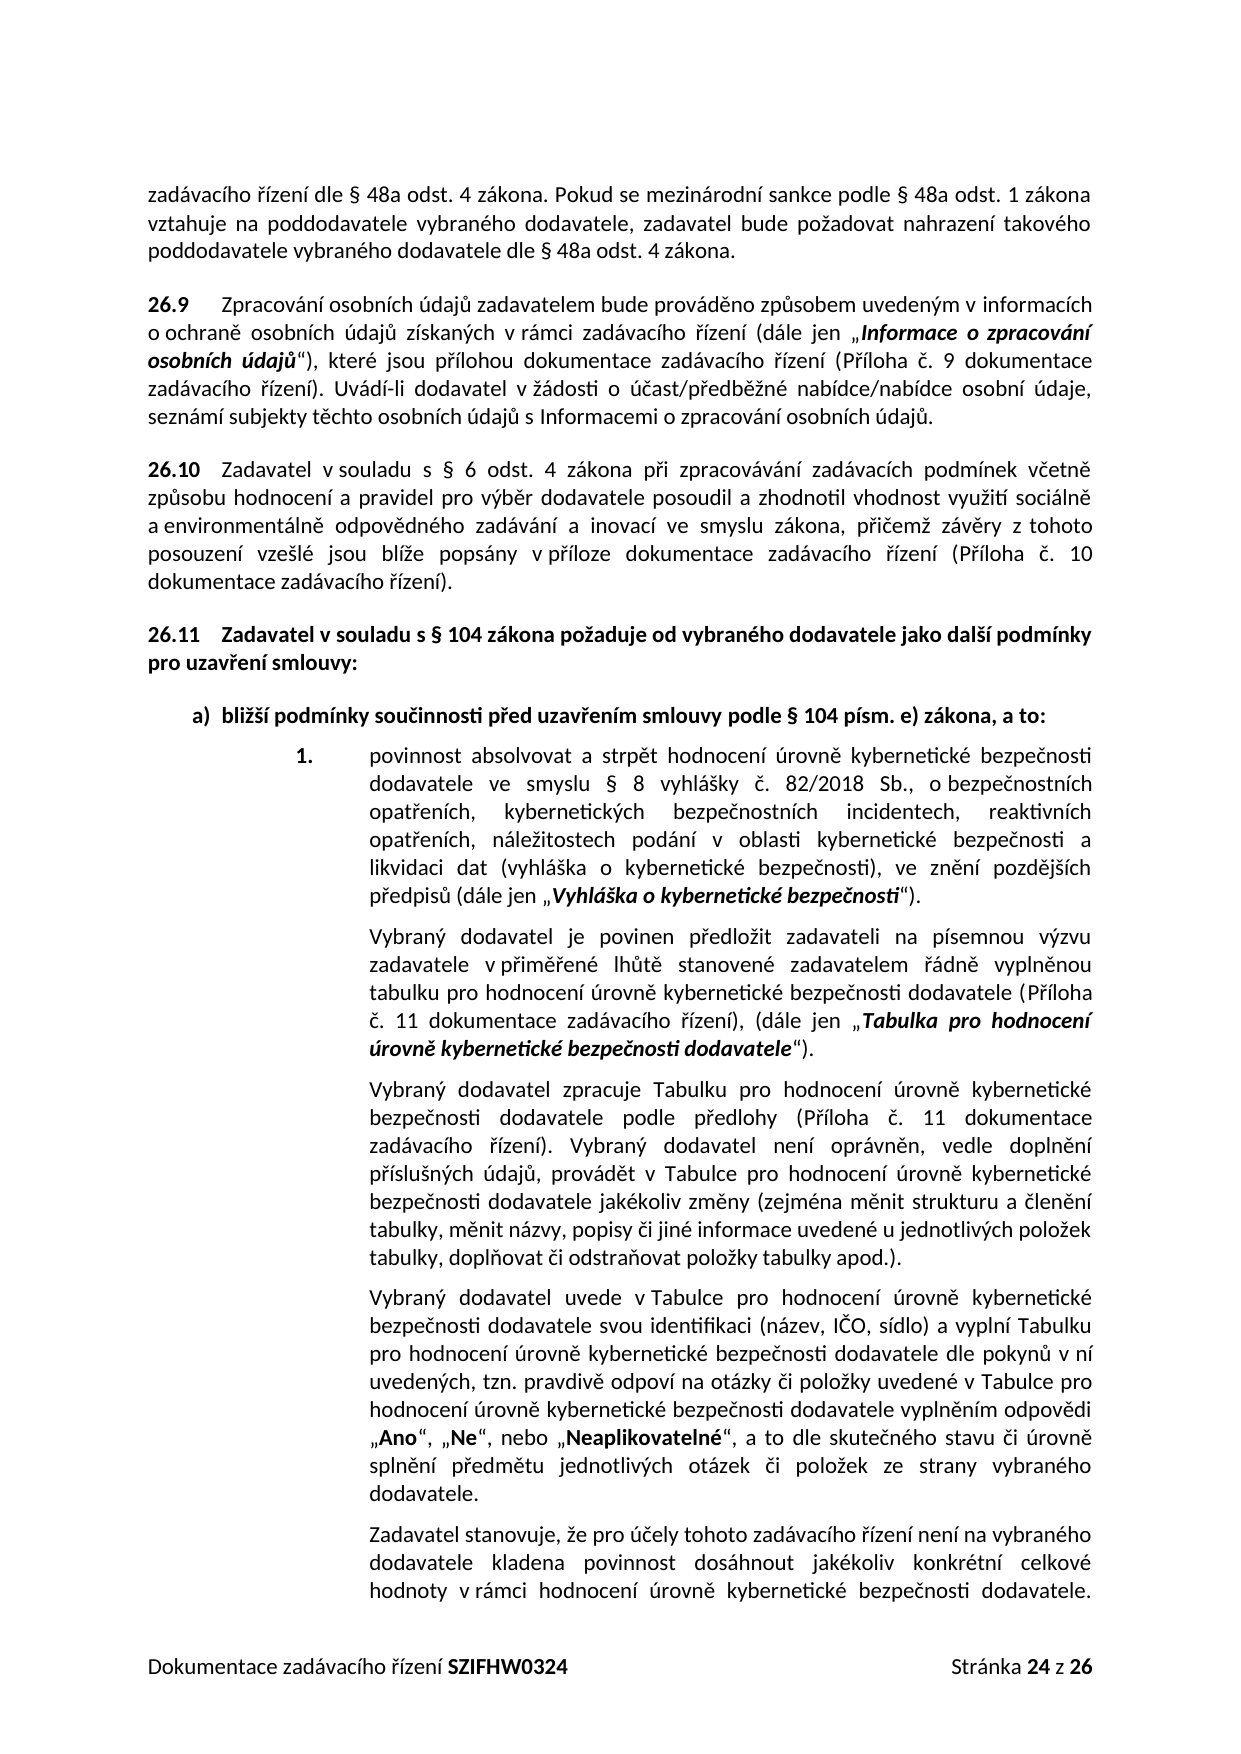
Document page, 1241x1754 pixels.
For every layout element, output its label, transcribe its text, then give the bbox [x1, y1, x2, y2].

list Vybraný dodavatel zpracuje Tabulku pro hodnocení úrovně kybernetické bezpečnosti dodavatele podle předlohy (Příloha č. 11 dokumentace zadávacího řízení). Vybraný dodavatel není oprávněn, vedle doplnění příslušných údajů, provádět v Tabulce pro hodnocení úrovně kybernetické bezpečnosti dodavatele jakékoliv změny (zejména měnit strukturu a členění tabulky, měnit názvy, popisy či jiné informace uvedené u jednotlivých položek tabulky, doplňovat či odstraňovat položky tabulky apod.). [369, 1075, 1093, 1271]
text Zadavatel v souladu s § 104 zákona požaduje od vybraného dodavatele jako další podmínky pro uzavření smlouvy: [148, 620, 1093, 676]
text bližší podmínky součinnosti před uzavřením smlouvy podle § 104 písm. e) zákona, a to: [192, 701, 1093, 729]
text Zadavatel v souladu s § 6 odst. 4 zákona při zpracovávání zadávacích podmínek včetně způsobu hodnocení a pravidel pro výběr dodavatele posoudil a zhodnotil vhodnost využití sociálně a environmentálně odpovědného zadávání a inovací ve smyslu zákona, přičemž závěry z tohoto posouzení vzešlé jsou blíže popsány v příloze dokumentace zadávacího řízení (Příloha č. 10 dokumentace zadávacího řízení). [148, 455, 1093, 595]
list Vybraný dodavatel je povinen předložit zadavateli na písemnou výzvu zadavatele v přiměřené lhůtě stanovené zadavatelem řádně vyplněnou tabulku pro hodnocení úrovně kybernetické bezpečnosti dodavatele (Příloha č. 11 dokumentace zadávacího řízení), (dále jen „Tabulka pro hodnocení úrovně kybernetické bezpečnosti dodavatele“). [369, 922, 1093, 1062]
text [148, 181, 1093, 265]
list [369, 1520, 1093, 1604]
list Vybraný dodavatel uvede v Tabulce pro hodnocení úrovně kybernetické bezpečnosti dodavatele svou identifikaci (název, IČO, sídlo) a vyplní Tabulku pro hodnocení úrovně kybernetické bezpečnosti dodavatele dle pokynů v ní uvedených, tzn. pravdivě odpoví na otázky či položky uvedené v Tabulce pro hodnocení úrovně kybernetické bezpečnosti dodavatele vyplněním odpovědi „Ano“, „Ne“, nebo „Neaplikovatelné“, a to dle skutečného stavu či úrovně splnění předmětu jednotlivých otázek či položek ze strany vybraného dodavatele. [369, 1283, 1093, 1507]
text povinnost absolvovat a strpět hodnocení úrovně kybernetické bezpečnosti dodavatele ve smyslu § 8 vyhlášky č. 82/2018 Sb., o bezpečnostních opatřeních, kybernetických bezpečnostních incidentech, reaktivních opatřeních, náležitostech podání v oblasti kybernetické bezpečnosti a likvidaci dat (vyhláška o kybernetické bezpečnosti), ve znění pozdějších předpisů (dále jen „Vyhláška o kybernetické bezpečnosti“). [295, 741, 1093, 909]
text Zpracování osobních údajů zadavatelem bude prováděno způsobem uvedeným v informacích o ochraně osobních údajů získaných v rámci zadávacího řízení (dále jen „Informace o zpracování osobních údajů“), které jsou přílohou dokumentace zadávacího řízení (Příloha č. 9 dokumentace zadávacího řízení). Uvádí-li dodavatel v žádosti o účast/předběžné nabídce/nabídce osobní údaje, seznámí subjekty těchto osobních údajů s Informacemi o zpracování osobních údajů. [148, 290, 1093, 430]
